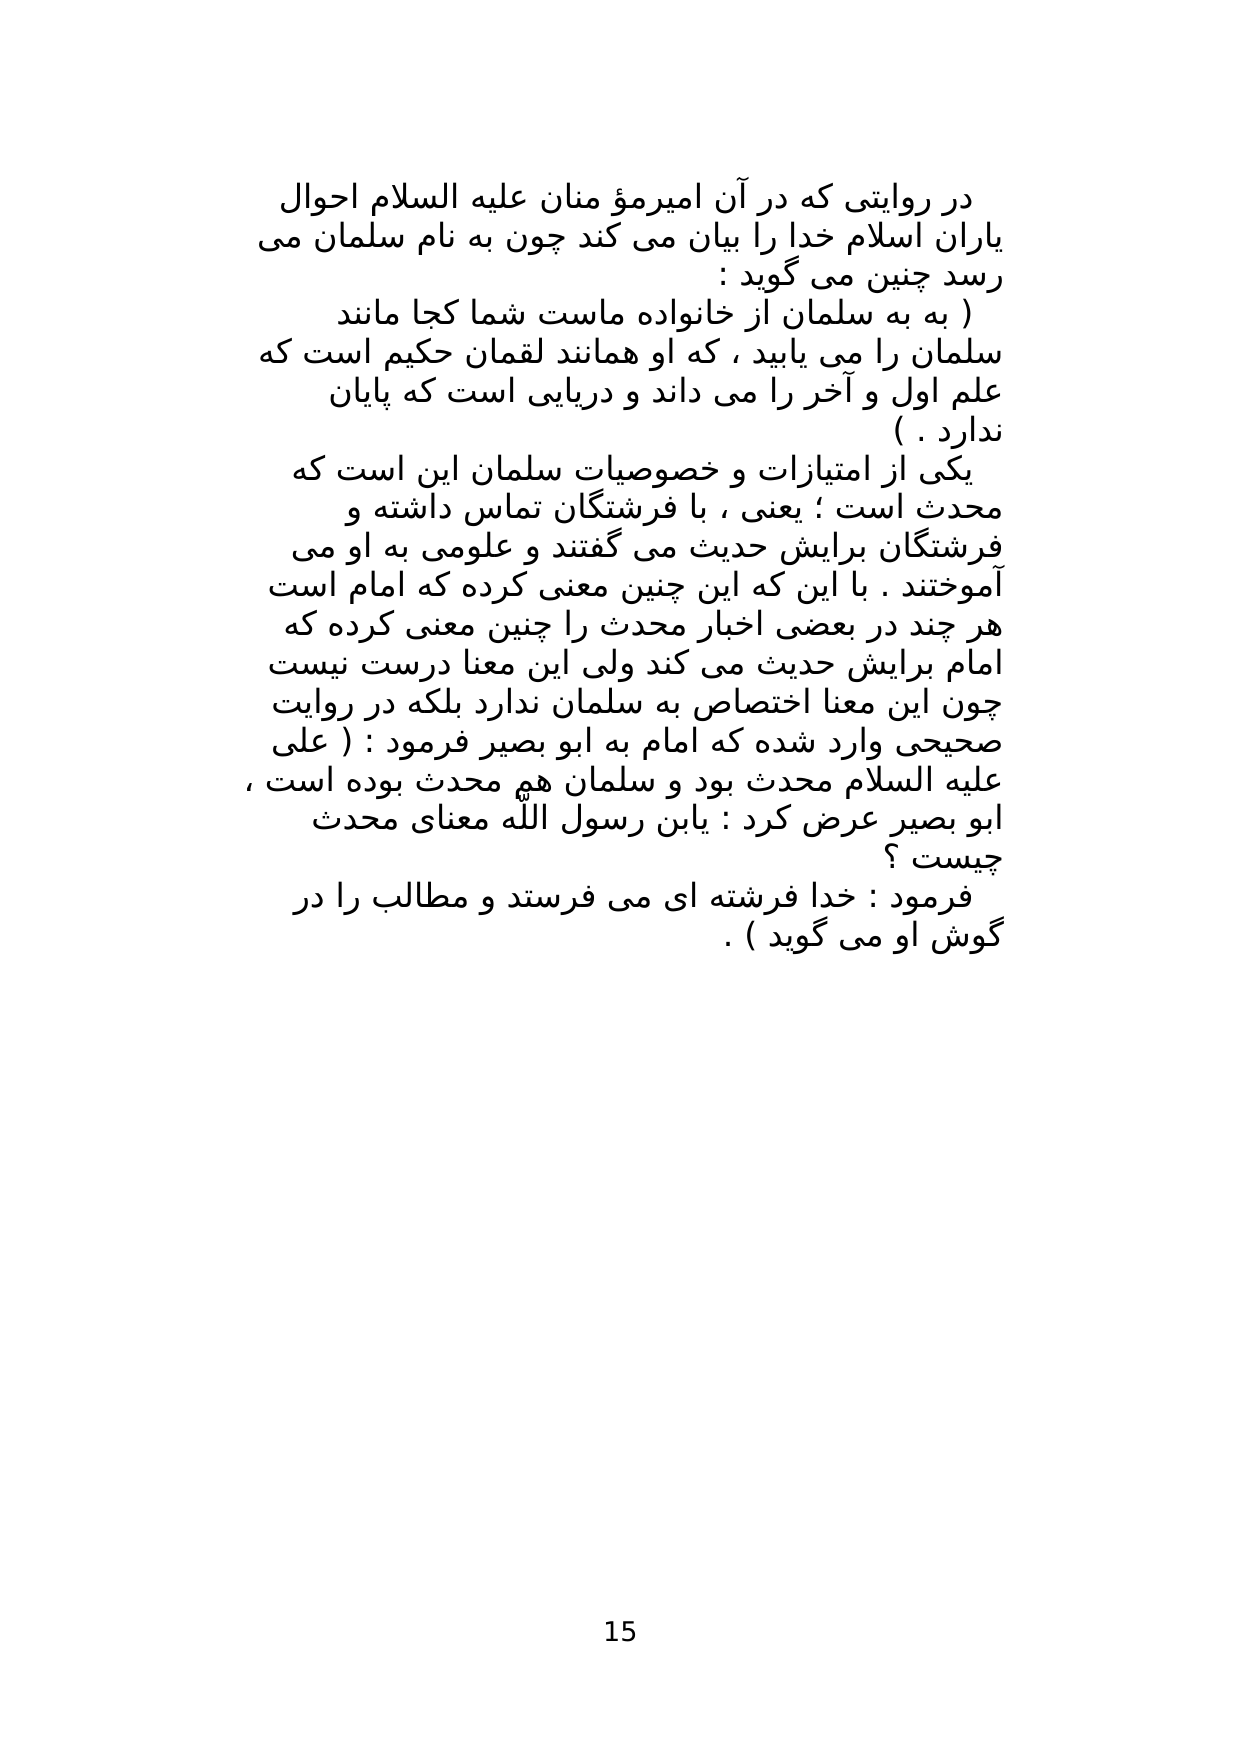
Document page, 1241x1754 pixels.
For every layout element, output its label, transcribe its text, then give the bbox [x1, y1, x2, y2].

text فرمود : خدا فرشته ای می فرستد و مطالب را در گوش او می گوید ) . [236, 877, 1004, 954]
text یکی از امتیازات و خصوصیات سلمان این است که محدث است ؛ یعنی ، با فرشتگان تماس داشته و فرشتگان برایش حدیث می گفتند و علومی به او می آموختند . با این که این چنین معنی کرده که امام است هر چند در بعضی اخبار محدث را چنین معنی کرده که امام برایش حدیث می کند ولی این معنا درست نیست چون این معنا اختصاص به سلمان ندارد بلکه در روایت صحیحی وارد شده که امام به ابو بصیر فرمود : ( علی علیه السلام محدث بود و سلمان هم محدث بوده است ، ابو بصیر عرض کرد : یابن رسول اللّه معنای محدث چیست ؟ [236, 449, 1004, 877]
text در روایتی که در آن امیرمؤ منان علیه السلام احوال یاران اسلام خدا را بیان می کند چون به نام سلمان می رسد چنین می گوید : [236, 177, 1004, 294]
text ( به به سلمان از خانواده ماست شما کجا مانند سلمان را می یابید ، که او همانند لقمان حکیم است که علم اول و آخر را می داند و دریایی است که پایان ندارد . ) [236, 294, 1004, 449]
